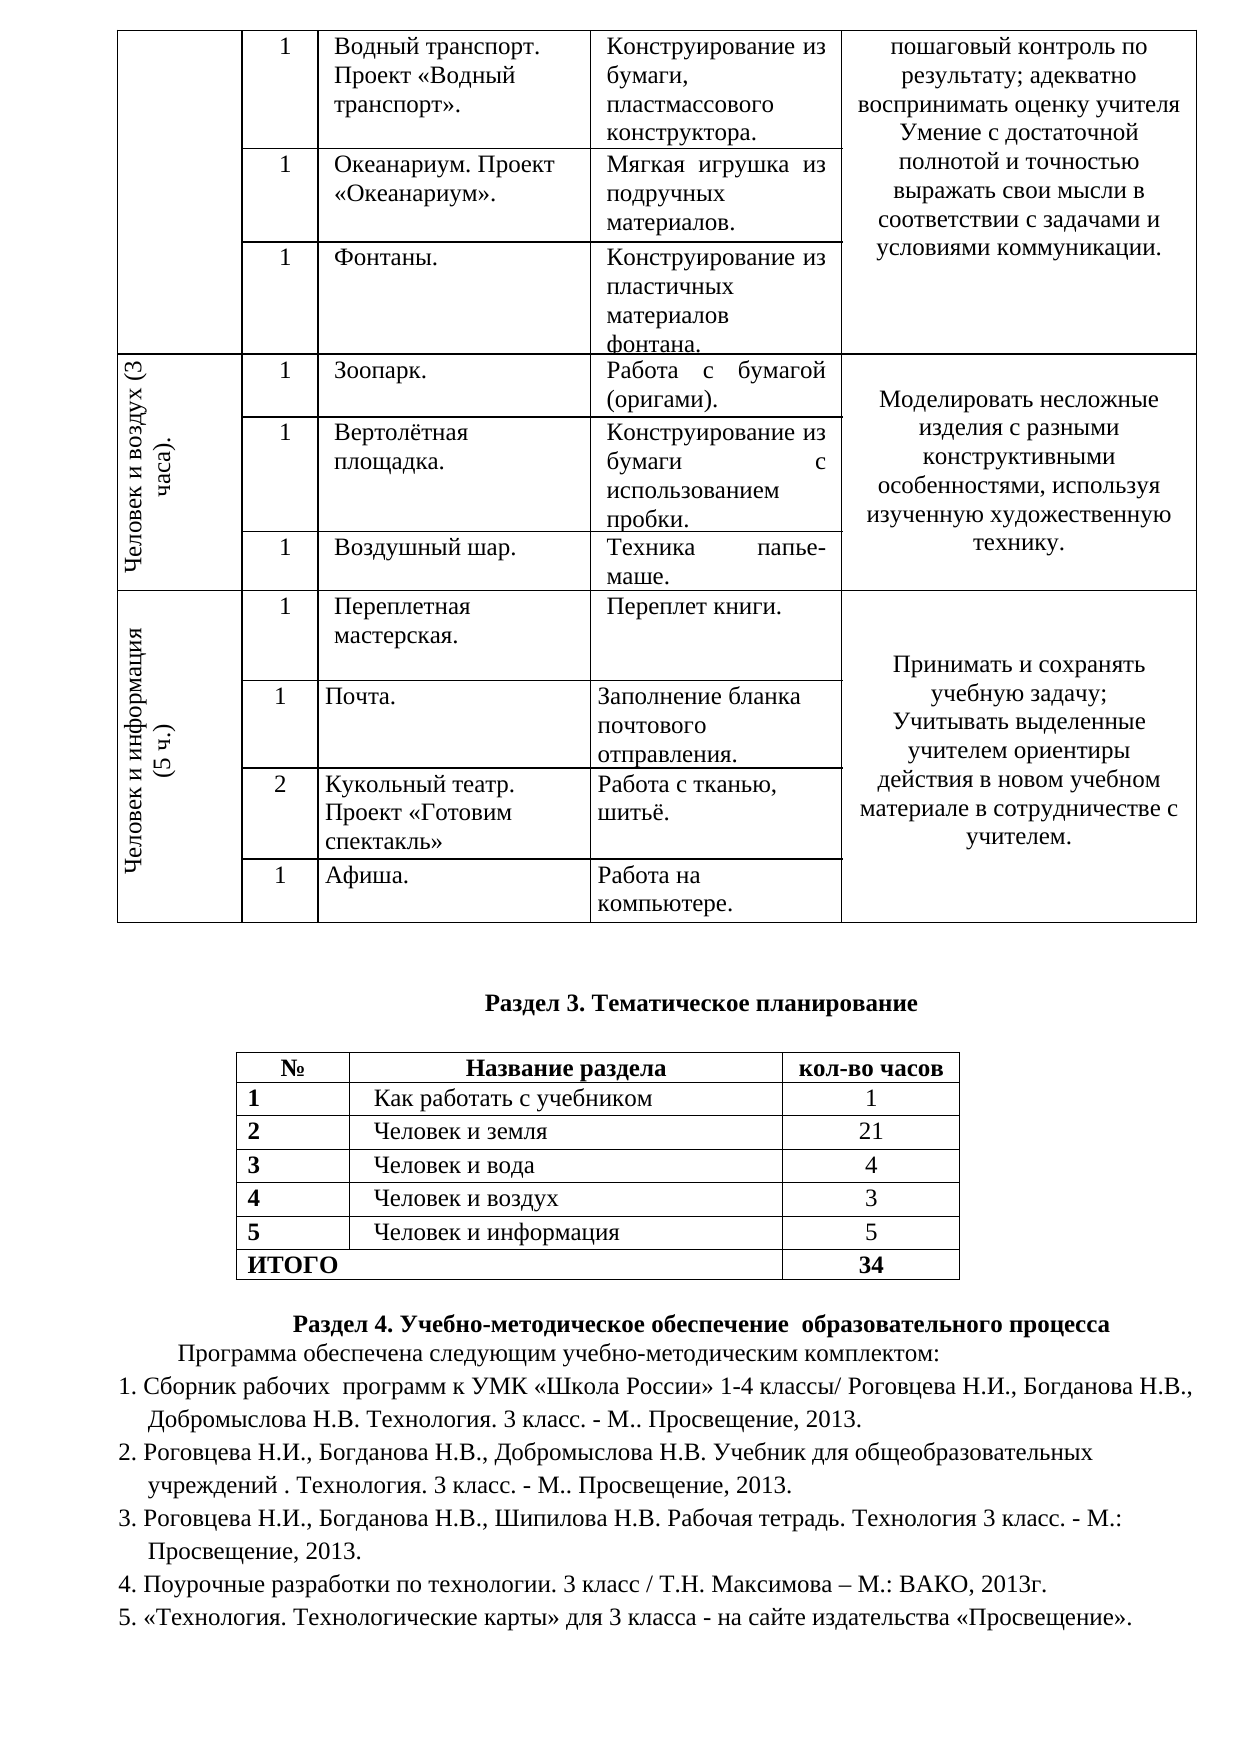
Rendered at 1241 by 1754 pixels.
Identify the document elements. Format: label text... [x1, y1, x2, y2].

table_cell 21 [783, 1116, 959, 1149]
table_cell 1 [243, 591, 317, 679]
text Раздел 4. Учебно-методическое обеспечение образовательного процесса [118, 1309, 1211, 1338]
table_cell Переплетная мастерская. [319, 591, 590, 679]
table_cell 5 [783, 1217, 959, 1249]
table_cell 1 [243, 31, 317, 148]
table_cell 5 [237, 1217, 349, 1249]
table_cell Человек и информация (5 ч.) [118, 591, 241, 922]
table_cell 2 [243, 769, 317, 858]
table_header кол-во часов [783, 1053, 959, 1082]
table_cell 3 [783, 1183, 959, 1216]
table_cell Человек и вода [350, 1150, 782, 1182]
table_cell Человек и земля [350, 1116, 782, 1149]
table_cell 1 [243, 860, 317, 922]
table_cell Мягкая игрушка из подручных материалов. [591, 149, 841, 241]
text Программа обеспечена следующим учебно-методическим комплектом: [177, 1338, 1211, 1366]
table_cell Конструирование из бумаги, пластмассового конструктора. [591, 31, 841, 148]
table_cell Принимать и сохранять учебную задачу; Учитывать выделенные учителем ориентиры действия в новом учебном материале в сотрудничестве с учителем. [842, 591, 1196, 922]
table_cell Конструирование из бумаги с использованием пробки. [591, 418, 841, 531]
table_cell 1 [783, 1083, 959, 1115]
table_cell Работа на компьютере. [591, 860, 841, 922]
table_cell ИТОГО [237, 1250, 782, 1279]
text 5. «Технология. Технологические карты» для 3 класса - на сайте издательства «Просвещение». [118, 1602, 1211, 1631]
table_cell 1 [243, 149, 317, 241]
text 3. Роговцева Н.И., Богданова Н.В., Шипилова Н.В. Рабочая тетрадь. Технология 3 класс. - М.: Просвещение, 2013. [118, 1503, 1211, 1564]
table_cell Переплет книги. [591, 591, 841, 679]
table_cell Моделировать несложные изделия с разными конструктивными особенностями, используя изученную художественную технику. [842, 355, 1196, 590]
table_cell Техника папье-маше. [591, 532, 841, 590]
table_cell 1 [243, 243, 317, 353]
table_cell Человек и воздух (3 часа). [118, 355, 241, 590]
table_header № [237, 1053, 349, 1082]
table_cell Афиша. [319, 860, 590, 922]
table_cell 4 [783, 1150, 959, 1182]
table_cell Воздушный шар. [319, 532, 590, 590]
table_cell Работа с тканью, шитьё. [591, 769, 841, 858]
table_cell Океанариум. Проект «Океанариум». [319, 149, 590, 241]
table_cell 1 [243, 532, 317, 590]
table_header Название раздела [350, 1053, 782, 1082]
table_cell Фонтаны. [319, 243, 590, 353]
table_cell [118, 31, 241, 353]
table_cell 3 [237, 1150, 349, 1182]
table_cell Конструирование из пластичных материалов фонтана. [591, 243, 841, 353]
text 4. Поурочные разработки по технологии. 3 класс / Т.Н. Максимова – М.: ВАКО, 2013г. [118, 1569, 1211, 1598]
table_cell Заполнение бланка почтового отправления. [591, 681, 841, 767]
text Раздел 3. Тематическое планирование [118, 988, 1211, 1017]
table_cell 1 [243, 418, 317, 531]
table_cell Работа с бумагой (оригами). [591, 355, 841, 416]
text 2. Роговцева Н.И., Богданова Н.В., Добромыслова Н.В. Учебник для общеобразовательных учреждений . Технология. 3 класс. - М.. Просвещение, 2013. [118, 1437, 1211, 1498]
table_cell 2 [237, 1116, 349, 1149]
table_cell 1 [237, 1083, 349, 1115]
table_cell Человек и воздух [350, 1183, 782, 1216]
table_cell Как работать с учебником [350, 1083, 782, 1115]
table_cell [842, 31, 1196, 353]
table_cell Водный транспорт. Проект «Водный транспорт». [319, 31, 590, 148]
table_cell Кукольный театр. Проект «Готовим спектакль» [319, 769, 590, 858]
table_cell 1 [243, 355, 317, 416]
table_cell Вертолётная площадка. [319, 418, 590, 531]
text 1. Сборник рабочих программ к УМК «Школа России» 1-4 классы/ Роговцева Н.И., Богданова Н.В., Добромыслова Н.В. Технология. 3 класс. - М.. Просвещение, 2013. [118, 1371, 1211, 1432]
table_cell Зоопарк. [319, 355, 590, 416]
table_cell 4 [237, 1183, 349, 1216]
table_cell 34 [783, 1250, 959, 1279]
table_cell Почта. [319, 681, 590, 767]
table_cell 1 [243, 681, 317, 767]
table_cell Человек и информация [350, 1217, 782, 1249]
